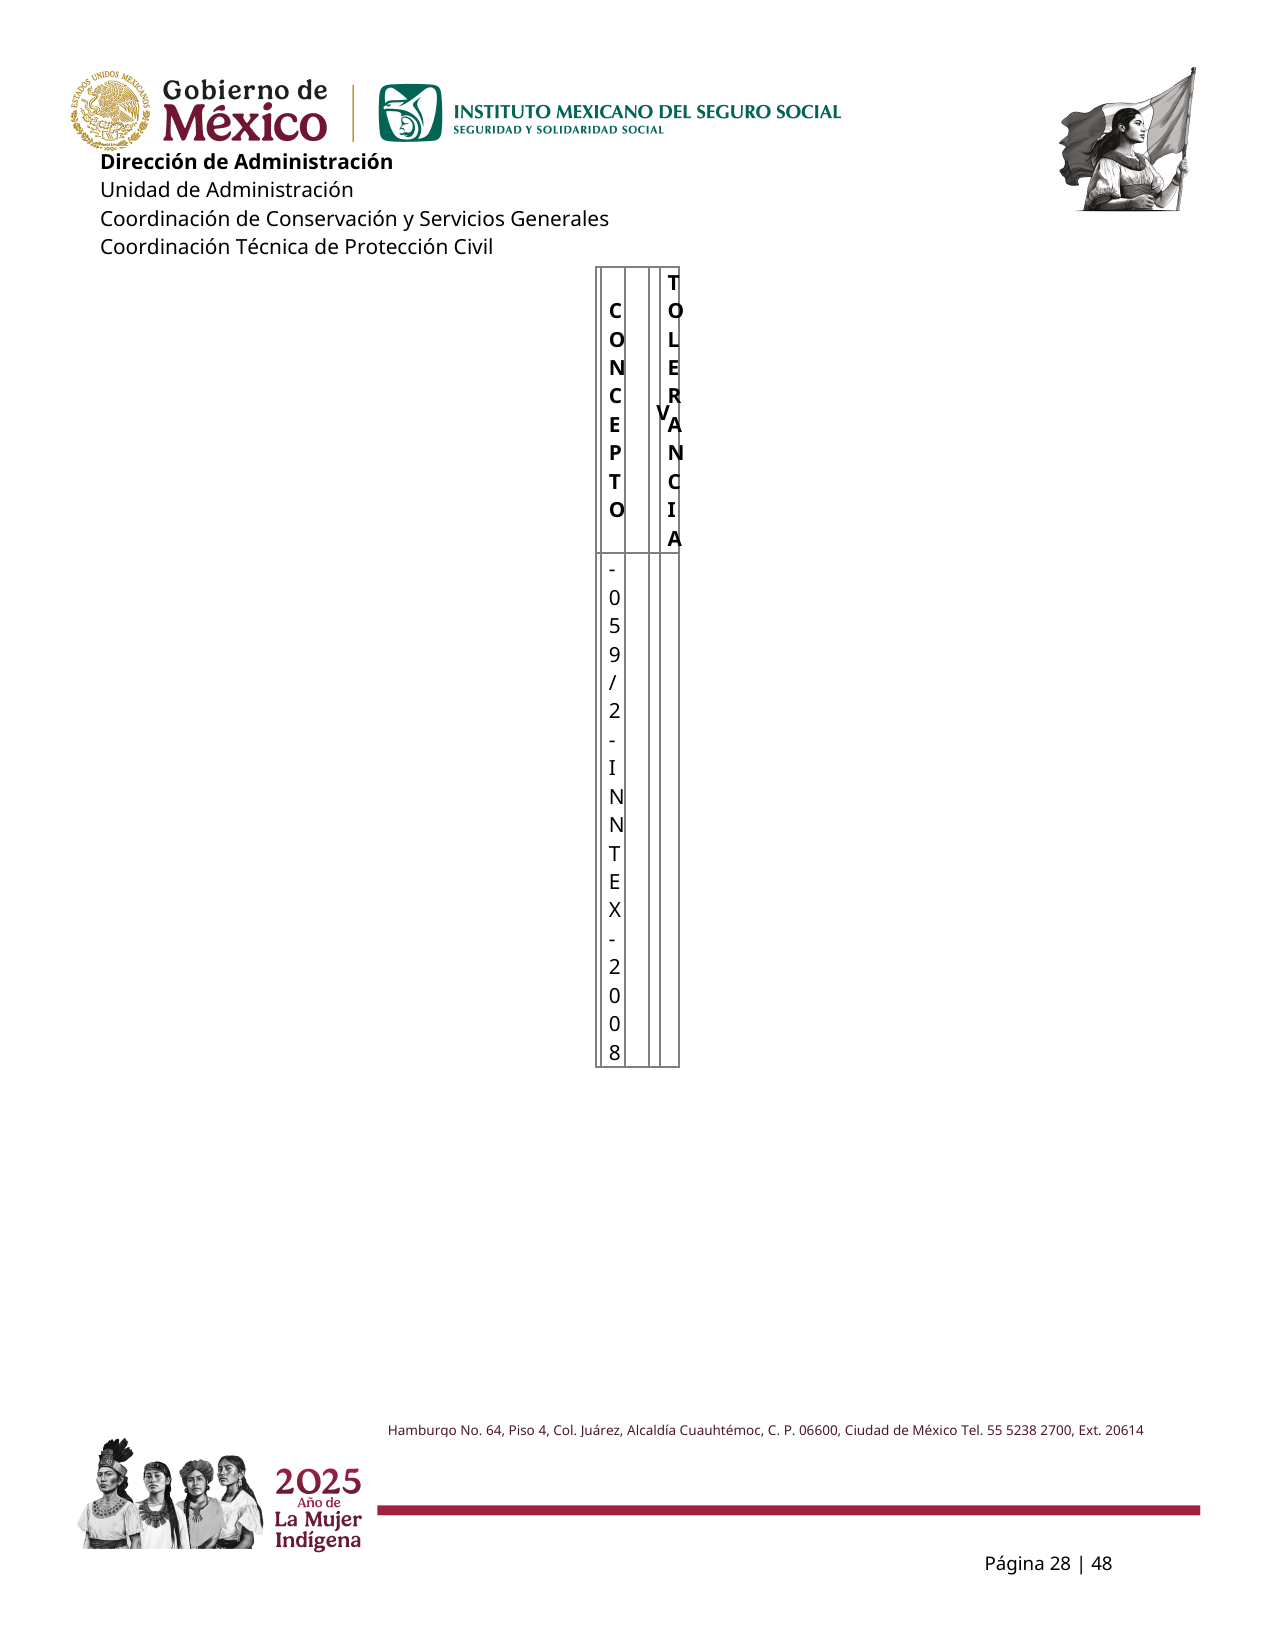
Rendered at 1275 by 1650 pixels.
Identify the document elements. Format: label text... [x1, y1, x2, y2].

table_header TOLERANCIA [661, 268, 678, 552]
picture [0, 0, 1274, 1648]
table_header CONCEPTO [602, 268, 624, 552]
table_cell TRAMA [626, 554, 648, 1066]
table_header [626, 268, 648, 552]
table_cell NMX-A-059/2-INNTEX-2008 [602, 554, 624, 1066]
